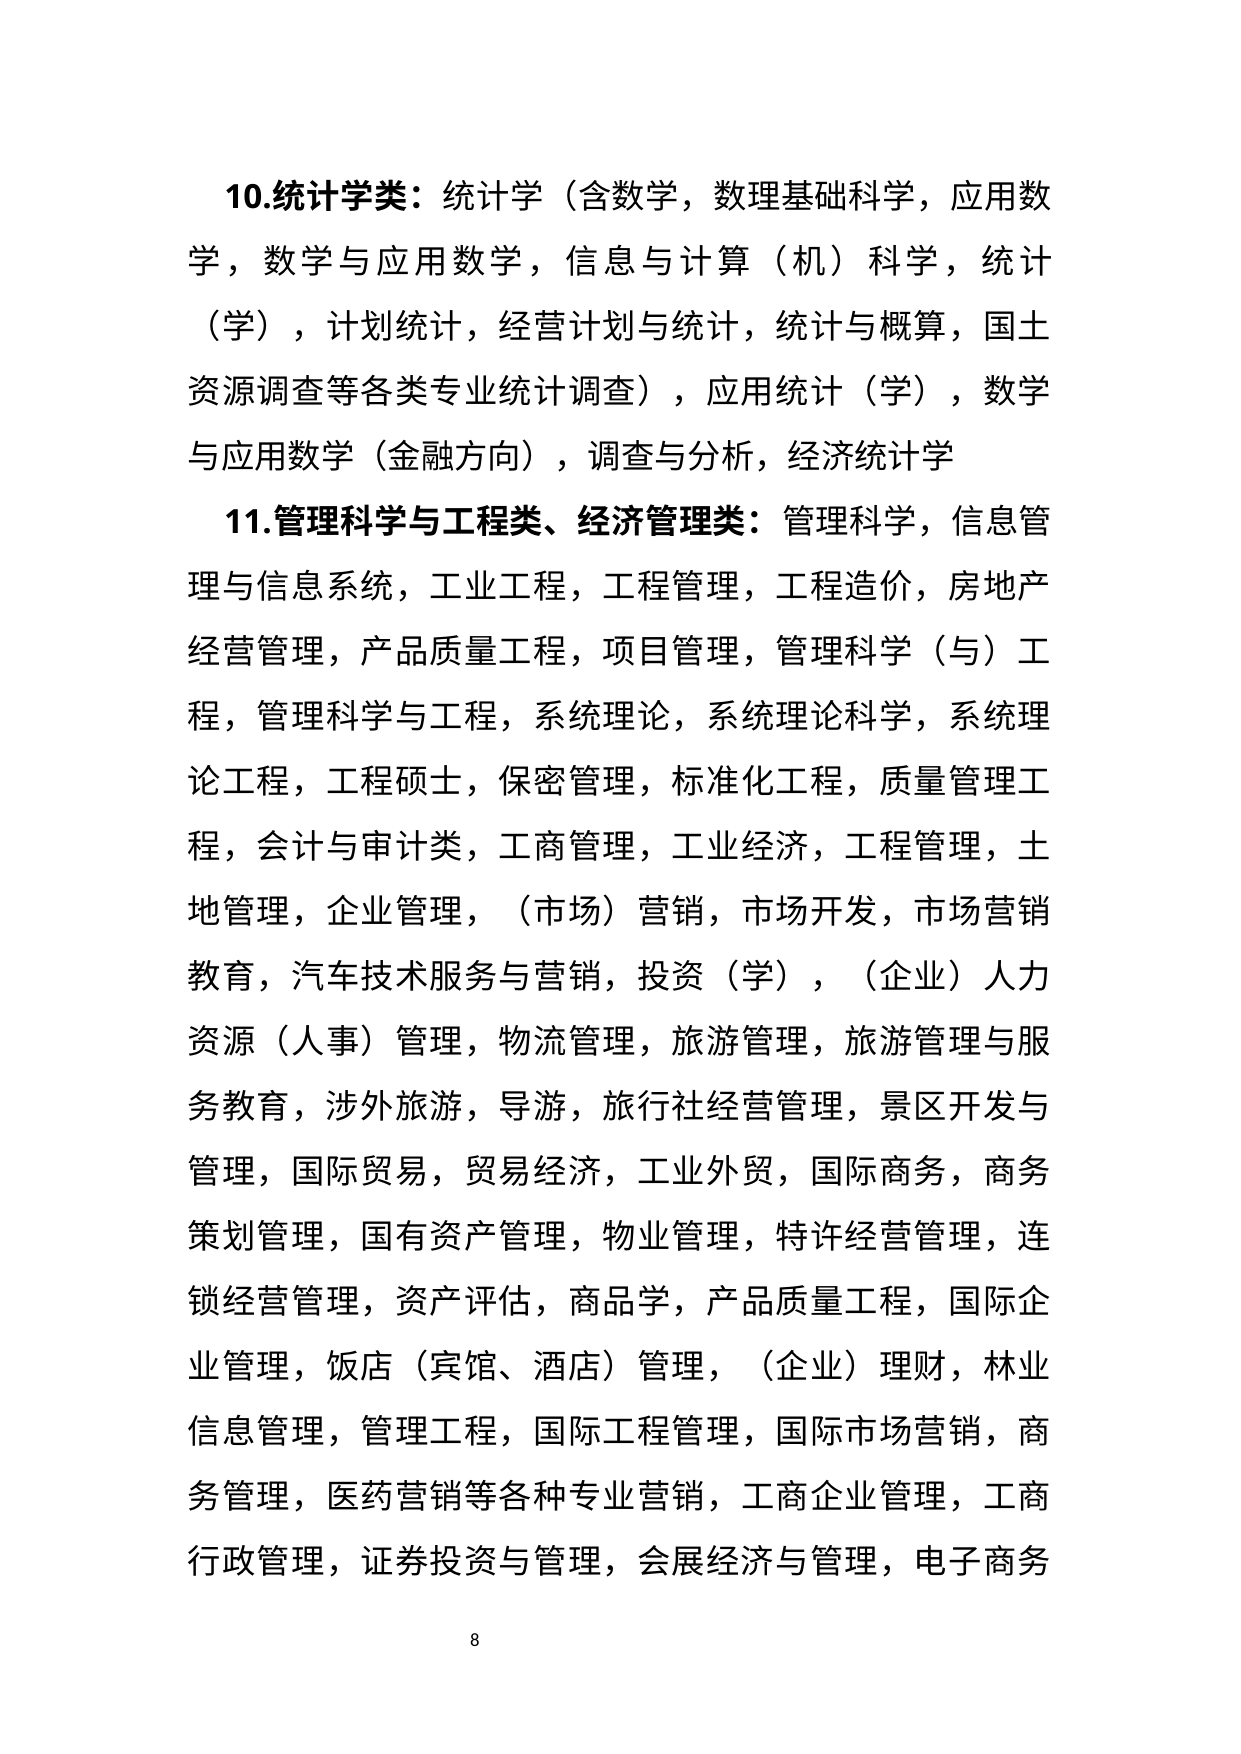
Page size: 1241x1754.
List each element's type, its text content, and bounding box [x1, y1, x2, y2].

text 10.统计学类：统计学（含数学，数理基础科学，应用数学，数学与应用数学，信息与计算（机）科学，统计（学），计划统计，经营计划与统计，统计与概算，国土资源调查等各类专业统计调查），应用统计（学），数学与应用数学（金融方向），调查与分析，经济统计学 [187, 162, 1053, 487]
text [187, 487, 1053, 1592]
